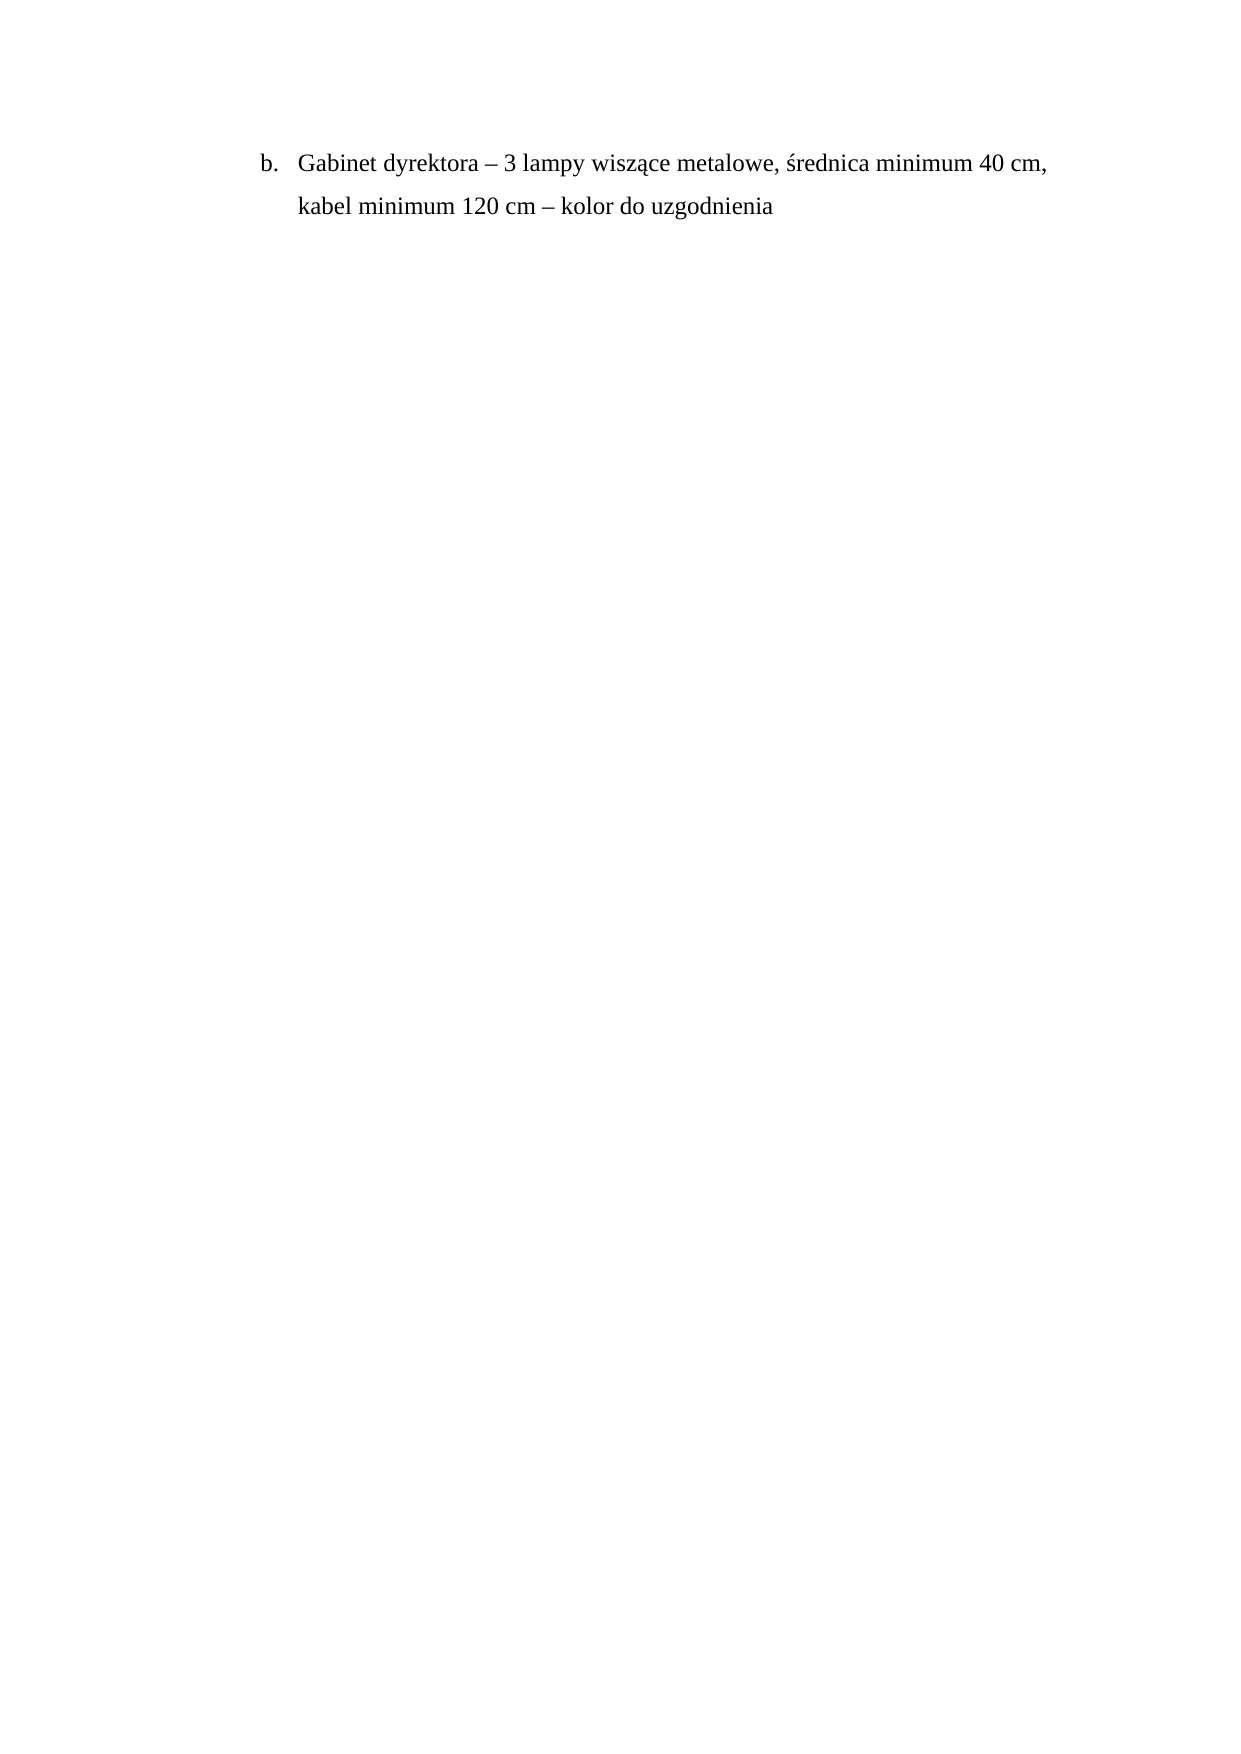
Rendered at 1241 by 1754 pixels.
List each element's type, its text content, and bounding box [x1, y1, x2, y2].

list Gabinet dyrektora – 3 lampy wiszące metalowe, średnica minimum 40 cm, kabel minimum 120 cm – kolor do uzgodnienia [260, 148, 1093, 219]
